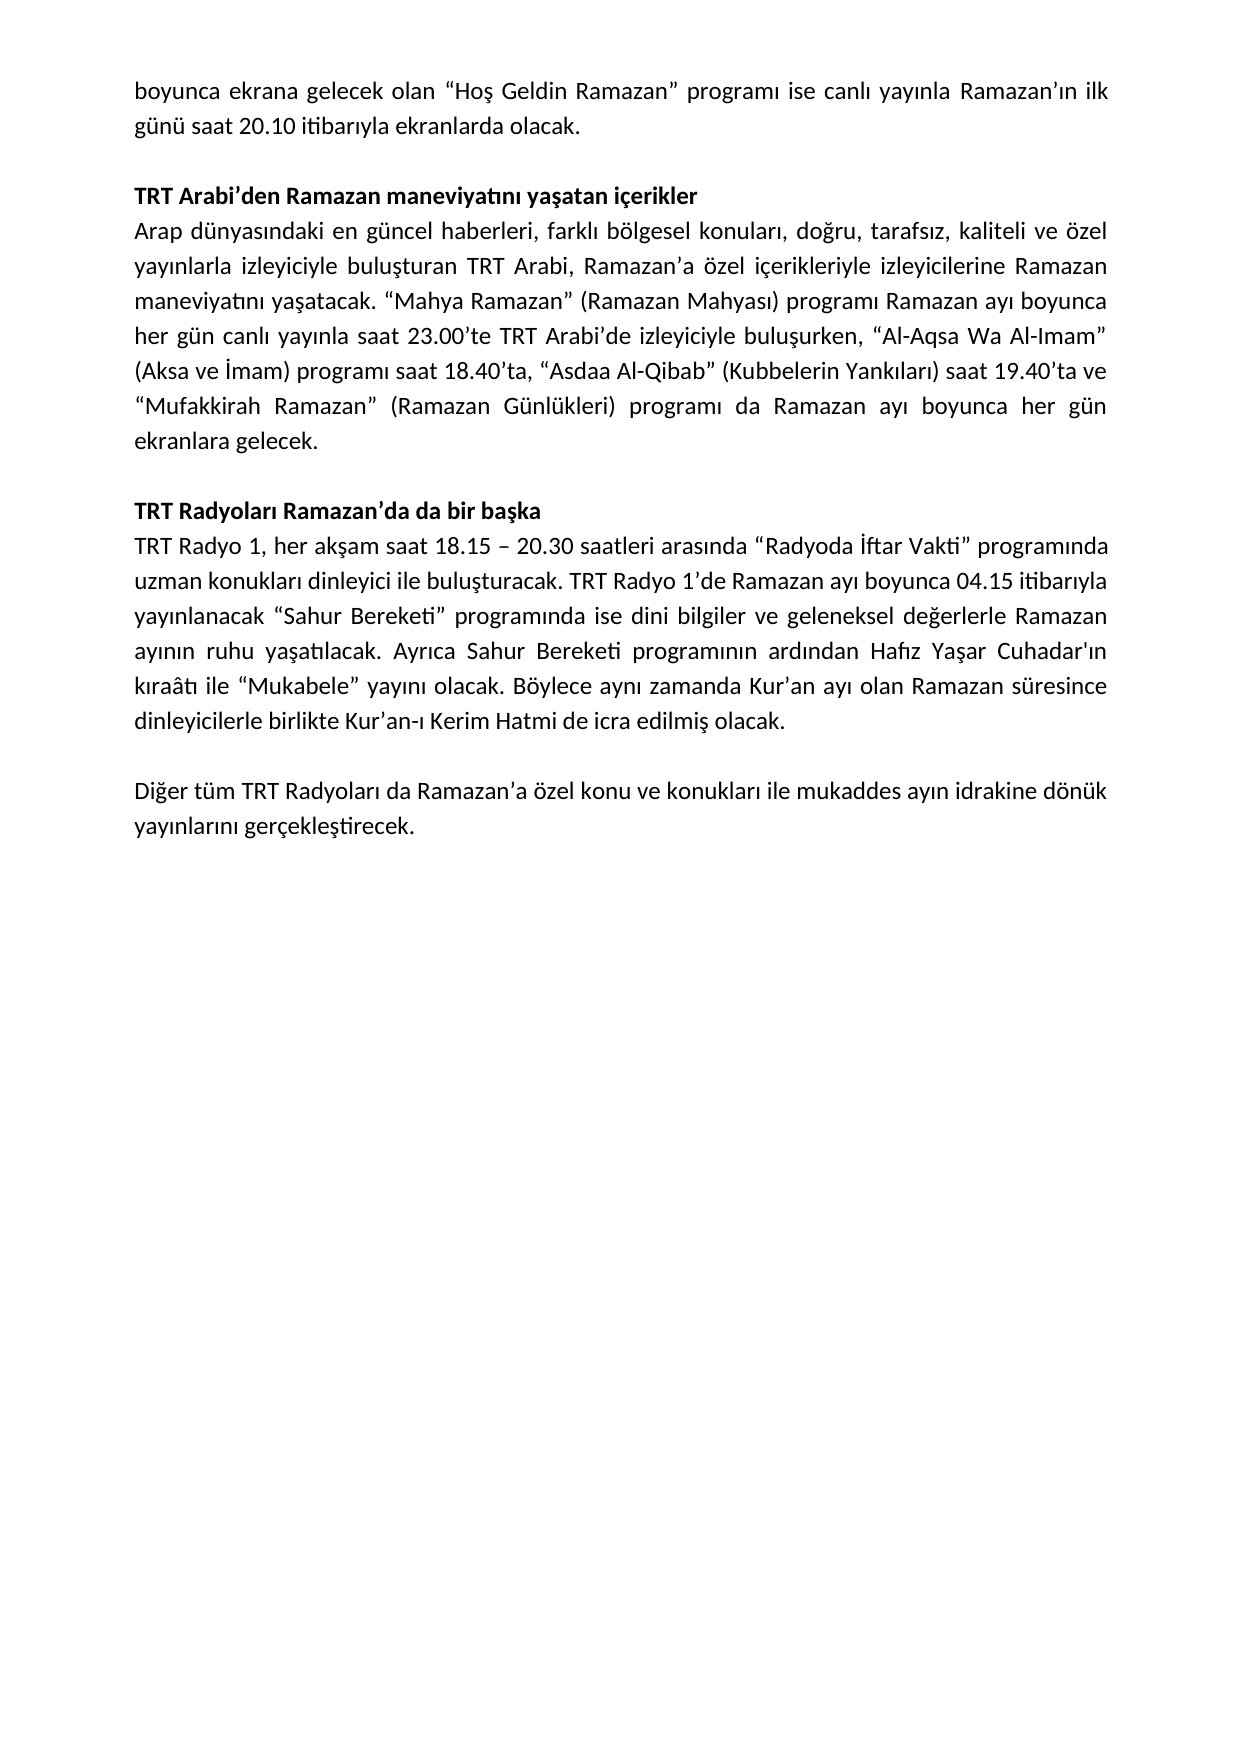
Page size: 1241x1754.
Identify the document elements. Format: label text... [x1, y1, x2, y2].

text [134, 75, 1109, 141]
text TRT Radyo 1, her akşam saat 18.15 – 20.30 saatleri arasında “Radyoda İftar Vakti” programında uzman konukları dinleyici ile buluşturacak. TRT Radyo 1’de Ramazan ayı boyunca 04.15 itibarıyla yayınlanacak “Sahur Bereketi” programında ise dini bilgiler ve geleneksel değerlerle Ramazan ayının ruhu yaşatılacak. Ayrıca Sahur Bereketi programının ardından Hafız Yaşar Cuhadar'ın kıraâtı ile “Mukabele” yayını olacak. Böylece aynı zamanda Kur’an ayı olan Ramazan süresince dinleyicilerle birlikte Kur’an-ı Kerim Hatmi de icra edilmiş olacak. [134, 530, 1109, 736]
text TRT Arabi’den Ramazan maneviyatını yaşatan içerikler [134, 180, 1108, 211]
text Arap dünyasındaki en güncel haberleri, farklı bölgesel konuları, doğru, tarafsız, kaliteli ve özel yayınlarla izleyiciyle buluşturan TRT Arabi, Ramazan’a özel içerikleriyle izleyicilerine Ramazan maneviyatını yaşatacak. “Mahya Ramazan” (Ramazan Mahyası) programı Ramazan ayı boyunca her gün canlı yayınla saat 23.00’te TRT Arabi’de izleyiciyle buluşurken, “Al-Aqsa Wa Al-Imam” (Aksa ve İmam) programı saat 18.40’ta, “Asdaa Al-Qibab” (Kubbelerin Yankıları) saat 19.40’ta ve “Mufakkirah Ramazan” (Ramazan Günlükleri) programı da Ramazan ayı boyunca her gün ekranlara gelecek. [134, 215, 1109, 456]
text TRT Radyoları Ramazan’da da bir başka [134, 495, 1108, 526]
text Diğer tüm TRT Radyoları da Ramazan’a özel konu ve konukları ile mukaddes ayın idrakine dönük yayınlarını gerçekleştirecek. [134, 775, 1109, 841]
